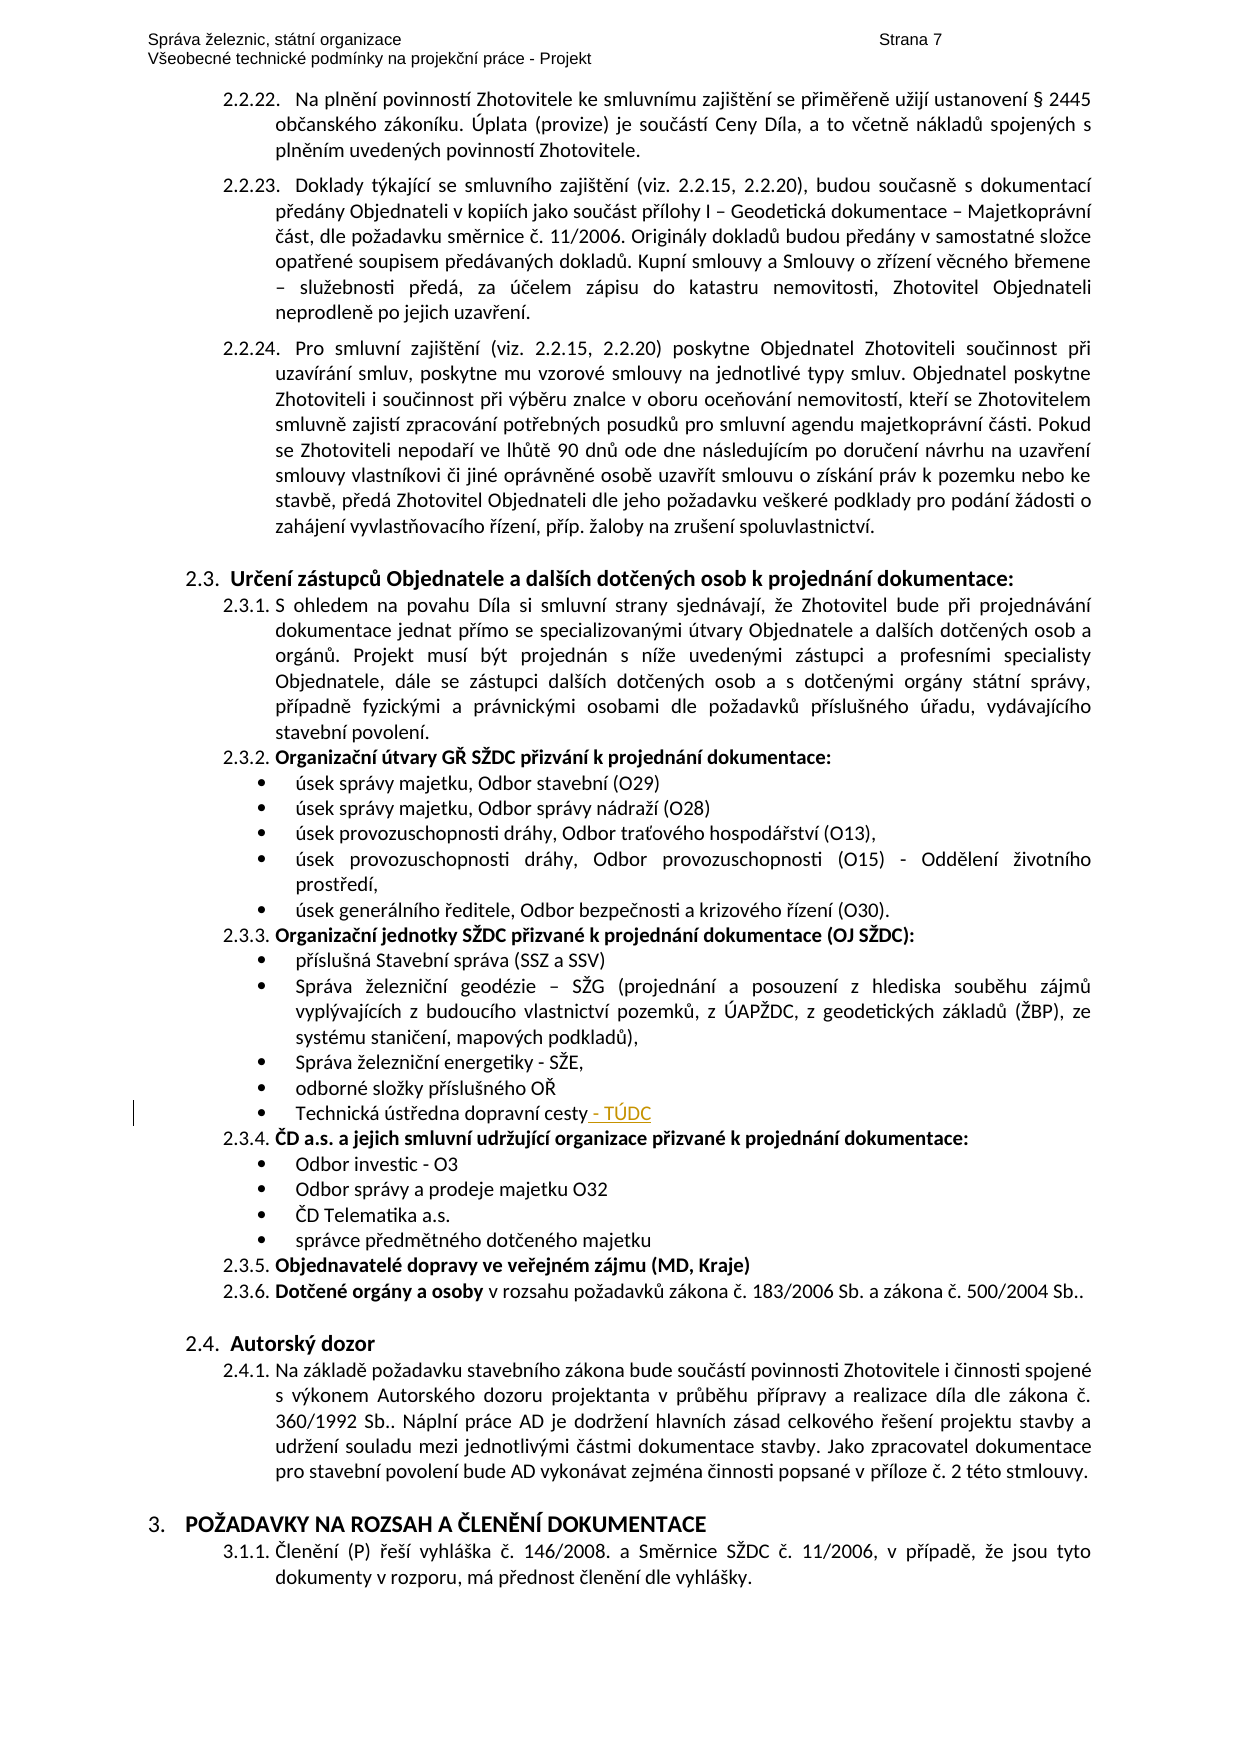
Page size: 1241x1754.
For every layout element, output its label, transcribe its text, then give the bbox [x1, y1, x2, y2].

list Na plnění povinností Zhotovitele ke smluvnímu zajištění se přiměřeně užijí ustanovení § 2445 občanského zákoníku. Úplata (provize) je součástí Ceny Díla, a to včetně nákladů spojených s plněním uvedených povinností Zhotovitele. [223, 86, 1093, 162]
list odborné složky příslušného OŘ [258, 1075, 1093, 1100]
list Odbor správy a prodeje majetku O32 [258, 1176, 1093, 1202]
list správce předmětného dotčeného majetku [258, 1227, 1093, 1253]
list Odbor investic - O3 [258, 1151, 1093, 1176]
list příslušná Stavební správa (SSZ a SSV) [258, 948, 1093, 973]
list Organizační útvary GŘ SŽDC přizvání k projednání dokumentace: [223, 744, 1093, 770]
list ČD a.s. a jejich smluvní udržující organizace přizvané k projednání dokumentace: [223, 1126, 1093, 1151]
list úsek správy majetku, Odbor správy nádraží (O28) [258, 795, 1093, 821]
list úsek provozuschopnosti dráhy, Odbor provozuschopnosti (O15) - Oddělení životního prostředí, [258, 846, 1093, 897]
list úsek provozuschopnosti dráhy, Odbor traťového hospodářství (O13), [258, 821, 1093, 846]
list Objednavatelé dopravy ve veřejném zájmu (MD, Kraje) [223, 1253, 1093, 1278]
list úsek generálního ředitele, Odbor bezpečnosti a krizového řízení (O30). [258, 897, 1093, 922]
list Technická ústředna dopravní cesty [258, 1100, 1093, 1126]
list Autorský dozor [185, 1329, 1093, 1357]
list Organizační jednotky SŽDC přizvané k projednání dokumentace (OJ SŽDC): [223, 922, 1093, 948]
list S ohledem na povahu Díla si smluvní strany sjednávají, že Zhotovitel bude při projednávání dokumentace jednat přímo se specializovanými útvary Objednatele a dalších dotčených osob a orgánů. Projekt musí být projednán s níže uvedenými zástupci a profesními specialisty Objednatele, dále se zástupci dalších dotčených osob a s dotčenými orgány státní správy, případně fyzickými a právnickými osobami dle požadavků příslušného úřadu, vydávajícího stavební povolení. [223, 592, 1093, 744]
list úsek správy majetku, Odbor stavební (O29) [258, 770, 1093, 795]
list Dotčené orgány a osoby v rozsahu požadavků zákona č. 183/2006 Sb. a zákona č. 500/2004 Sb.. [223, 1278, 1093, 1303]
list Členění (P) řeší vyhláška č. 146/2008. a Směrnice SŽDC č. 11/2006, v případě, že jsou tyto dokumenty v rozporu, má přednost členění dle vyhlášky. [223, 1539, 1093, 1589]
list Na základě požadavku stavebního zákona bude součástí povinnosti Zhotovitele i činnosti spojené s výkonem Autorského dozoru projektanta v průběhu přípravy a realizace díla dle zákona č. 360/1992 Sb.. Náplní práce AD je dodržení hlavních zásad celkového řešení projektu stavby a udržení souladu mezi jednotlivými částmi dokumentace stavby. Jako zpracovatel dokumentace pro stavební povolení bude AD vykonávat zejména činnosti popsané v příloze č. 2 této stmlouvy. [223, 1357, 1093, 1484]
list Určení zástupců Objednatele a dalších dotčených osob k projednání dokumentace: [185, 564, 1093, 592]
list ČD Telematika a.s. [258, 1202, 1093, 1227]
list Doklady týkající se smluvního zajištění (viz. 2.2.15, 2.2.20), budou současně s dokumentací předány Objednateli v kopiích jako součást přílohy I – Geodetická dokumentace – Majetkoprávní část, dle požadavku směrnice č. 11/2006. Originály dokladů budou předány v samostatné složce opatřené soupisem předávaných dokladů. Kupní smlouvy a Smlouvy o zřízení věcného břemene – služebnosti předá, za účelem zápisu do katastru nemovitosti, Zhotovitel Objednateli neprodleně po jejich uzavření. [223, 172, 1093, 325]
list Správa železniční geodézie – SŽG (projednání a posouzení z hlediska souběhu zájmů vyplývajících z budoucího vlastnictví pozemků, z ÚAPŽDC, z geodetických základů (ŽBP), ze systému staničení, mapových podkladů), [258, 973, 1093, 1049]
list Správa železniční energetiky - SŽE, [258, 1049, 1093, 1075]
list Pro smluvní zajištění (viz. 2.2.15, 2.2.20) poskytne Objednatel Zhotoviteli součinnost při uzavírání smluv, poskytne mu vzorové smlouvy na jednotlivé typy smluv. Objednatel poskytne Zhotoviteli i součinnost při výběru znalce v oboru oceňování nemovitostí, kteří se Zhotovitelem smluvně zajistí zpracování potřebných posudků pro smluvní agendu majetkoprávní části. Pokud se Zhotoviteli nepodaří ve lhůtě 90 dnů ode dne následujícím po doručení návrhu na uzavření smlouvy vlastníkovi či jiné oprávněné osobě uzavřít smlouvu o získání práv k pozemku nebo ke stavbě, předá Zhotovitel Objednateli dle jeho požadavku veškeré podklady pro podání žádosti o zahájení vyvlastňovacího řízení, příp. žaloby na zrušení spoluvlastnictví. [223, 335, 1093, 538]
list POŽADAVKY NA ROZSAH A ČLENĚNÍ DOKUMENTACE [148, 1509, 1093, 1539]
